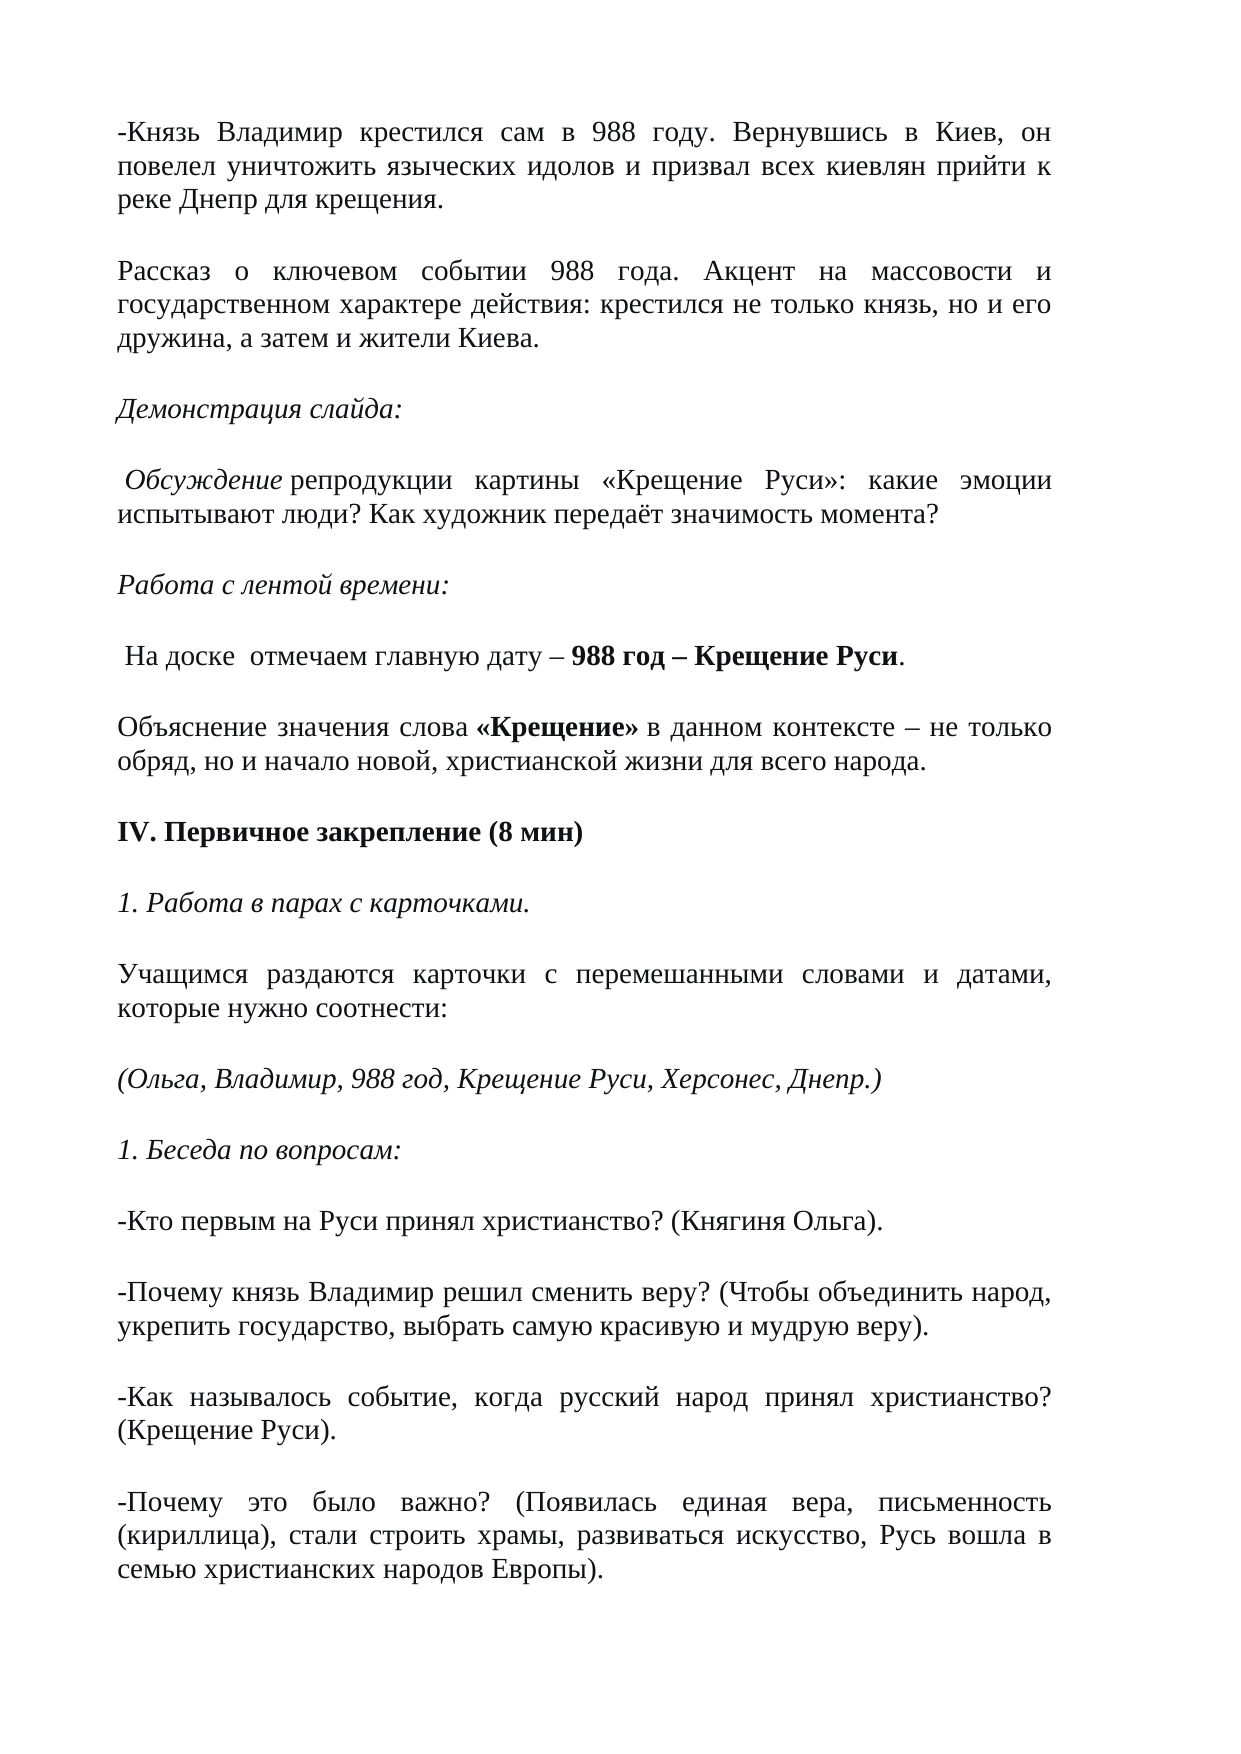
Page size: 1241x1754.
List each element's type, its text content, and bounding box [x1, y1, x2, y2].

text Учащимся раздаются карточки с перемешанными словами и датами, которые нужно соотнести: [117, 956, 1053, 1023]
text Обсуждение репродукции картины «Крещение Руси»: какие эмоции испытывают люди? Как художник передаёт значимость момента? [117, 462, 1053, 529]
subtitle IV. Первичное закрепление (8 мин) [117, 814, 1053, 847]
list -Кто первым на Руси принял христианство? (Княгиня Ольга). [117, 1203, 1053, 1237]
text 1. Работа в парах с карточками. [117, 885, 1053, 918]
text На доске отмечаем главную дату – 988 год – Крещение Руси. [117, 638, 1053, 672]
text -Почему князь Владимир решил сменить веру? (Чтобы объединить народ, укрепить государство, выбрать самую красивую и мудрую веру). [117, 1274, 1053, 1341]
list Беседа по вопросам: [117, 1132, 1053, 1166]
text -Почему это было важно? (Появилась единая вера, письменность (кириллица), стали строить храмы, развиваться искусство, Русь вошла в семью христианских народов Европы). [117, 1484, 1053, 1584]
text -Князь Владимир крестился сам в 988 году. Вернувшись в Киев, он повелел уничтожить языческих идолов и призвал всех киевлян прийти к реке Днепр для крещения. [117, 114, 1053, 215]
text Работа с лентой времени: [117, 567, 1053, 600]
text Объяснение значения слова «Крещение» в данном контексте – не только обряд, но и начало новой, христианской жизни для всего народа. [117, 709, 1053, 776]
text Демонстрация слайда: [117, 391, 1053, 424]
text -Как называлось событие, когда русский народ принял христианство? (Крещение Руси). [117, 1379, 1053, 1446]
text Рассказ о ключевом событии 988 года. Акцент на массовости и государственном характере действия: крестился не только князь, но и его дружина, а затем и жители Киева. [117, 253, 1053, 353]
text (Ольга, Владимир, 988 год, Крещение Руси, Херсонес, Днепр.) [117, 1061, 1053, 1094]
